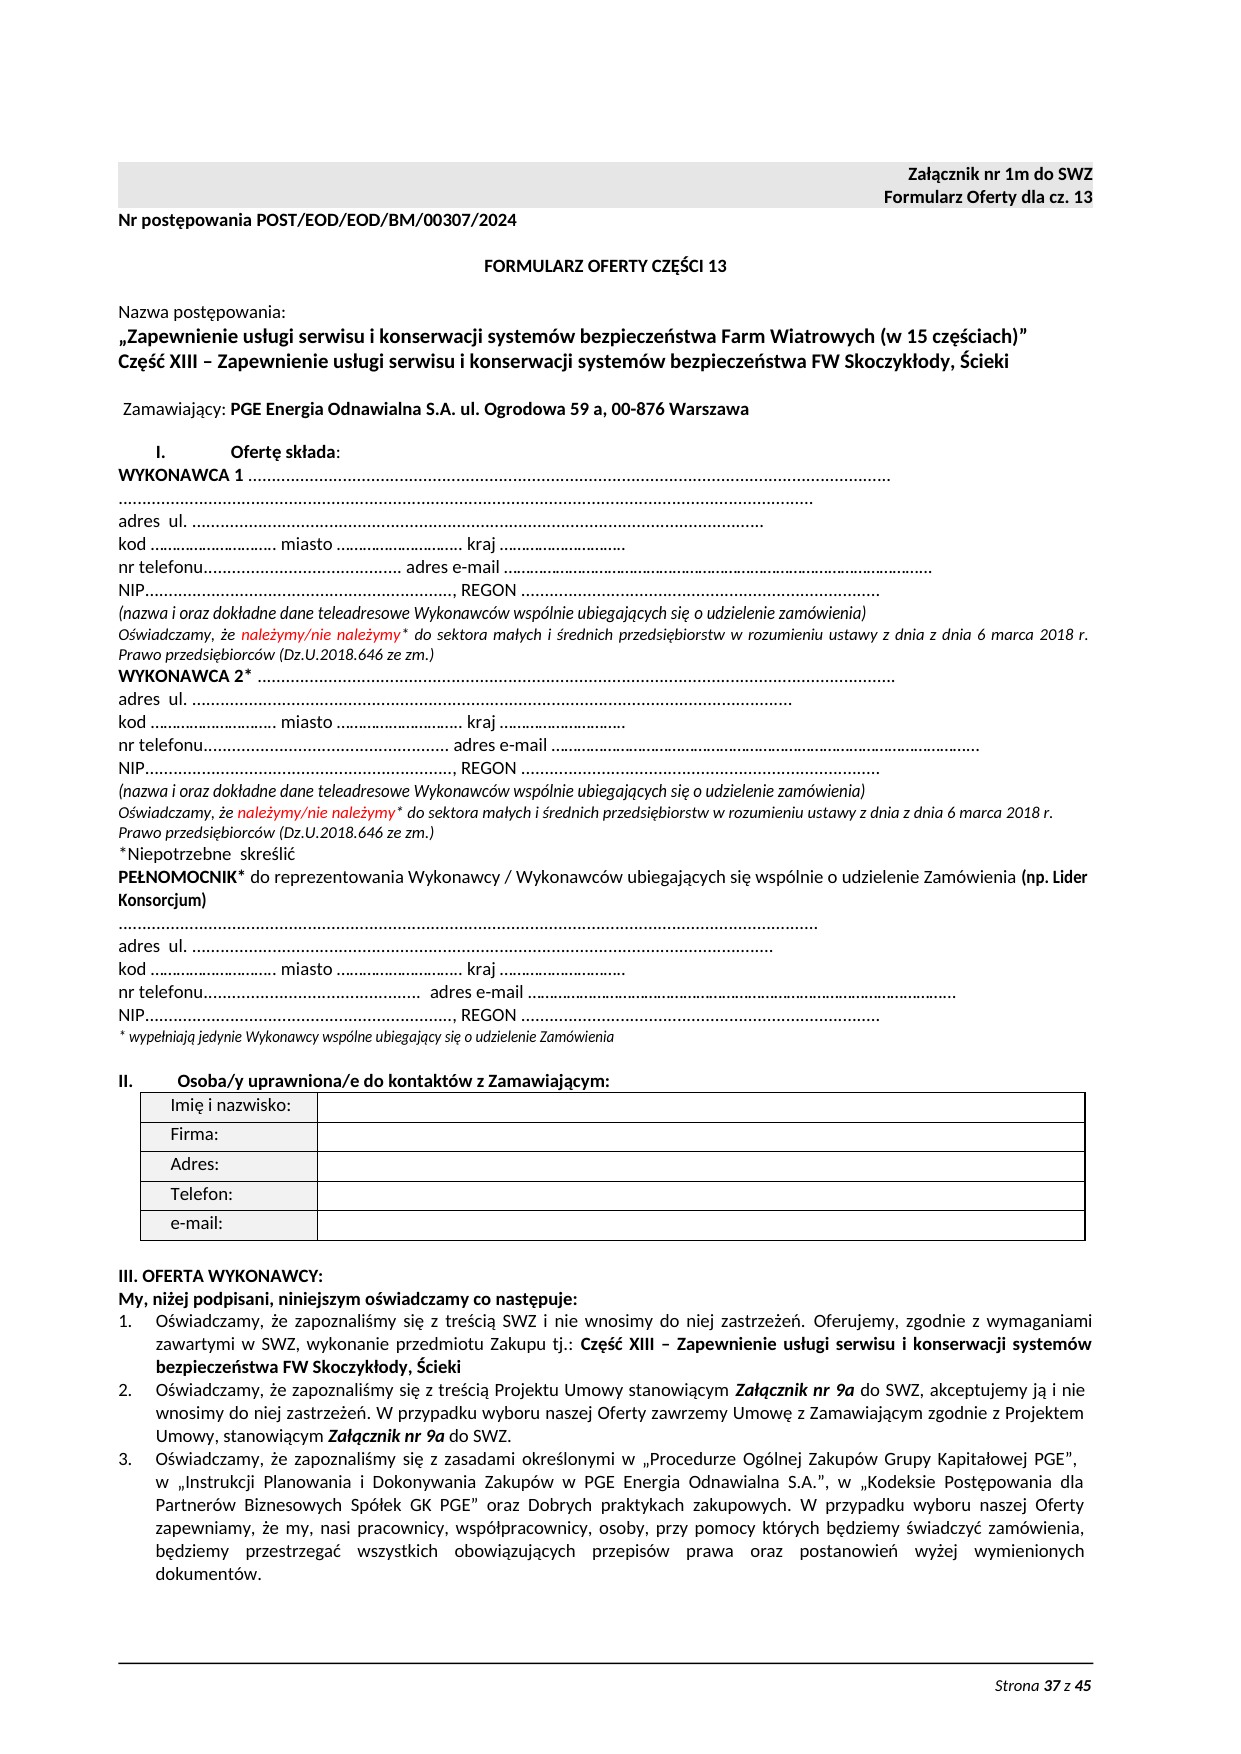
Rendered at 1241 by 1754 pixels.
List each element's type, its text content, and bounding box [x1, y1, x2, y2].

text Formularz Oferty dla cz. 13 [118, 185, 1093, 208]
text (nazwa i oraz dokładne dane teleadresowe Wykonawców wspólnie ubiegających się o udzielenie zamówienia) [118, 601, 1093, 624]
text *Niepotrzebne skreślić [118, 842, 1093, 865]
text nr telefonu.............................................. adres e-mail ……………………………………………………………………………………... [118, 980, 1093, 1003]
text Część XIII – Zapewnienie usługi serwisu i konserwacji systemów bezpieczeństwa FW Skoczykłody, Ścieki [118, 348, 1093, 374]
table_cell Firma: [141, 1123, 317, 1151]
text WYKONAWCA 2* ....................................................................................................................................... [118, 664, 1093, 687]
text NIP................................................................., REGON ............................................................................ [118, 578, 1093, 601]
text adres ul. ........................................................................................................................... [118, 934, 1093, 957]
text adres ul. ............................................................................................................................... [118, 687, 1093, 710]
text Nazwa postępowania: „Zapewnienie usługi serwisu i konserwacji systemów bezpieczeństwa Farm Wiatrowych (w 15 częściach)” [118, 300, 1093, 348]
table_cell [318, 1123, 1084, 1151]
list Oświadczamy, że zapoznaliśmy się z treścią Projektu Umowy stanowiącym Załącznik nr 9a do SWZ, akceptujemy ją i nie wnosimy do niej zastrzeżeń. W przypadku wyboru naszej Oferty zawrzemy Umowę z Zamawiającym zgodnie z Projektem Umowy, stanowiącym Załącznik nr 9a do SWZ. [118, 1378, 1086, 1447]
list Oświadczamy, że zapoznaliśmy się z treścią SWZ i nie wnosimy do niej zastrzeżeń. Oferujemy, zgodnie z wymaganiami zawartymi w SWZ, wykonanie przedmiotu Zakupu tj.: Część XIII – Zapewnienie usługi serwisu i konserwacji systemów bezpieczeństwa FW Skoczykłody, Ścieki [118, 1310, 1093, 1378]
text Zamawiający: PGE Energia Odnawialna S.A. ul. Ogrodowa 59 a, 00-876 Warszawa [118, 394, 1093, 419]
table_cell [318, 1182, 1084, 1210]
text III. OFERTA WYKONAWCY: [118, 1264, 1090, 1287]
table_cell e-mail: [141, 1211, 317, 1240]
text nr telefonu.................................................... adres e-mail ……………………………………………………………………………………... [118, 733, 1093, 756]
table_header Imię i nazwisko: [141, 1093, 317, 1122]
text .................................................................................................................................................... [118, 911, 1093, 934]
text Oświadczamy, że należymy/nie należymy* do sektora małych i średnich przedsiębiorstw w rozumieniu ustawy z dnia z dnia 6 marca 2018 r. Prawo przedsiębiorców (Dz.U.2018.646 ze zm.) [118, 802, 1093, 842]
table_cell Telefon: [141, 1182, 317, 1210]
table_header [318, 1093, 1084, 1122]
table_cell [318, 1152, 1084, 1181]
text ................................................................................................................................................... [118, 486, 1093, 509]
text NIP................................................................., REGON ............................................................................ [118, 1003, 1093, 1026]
text Nr postępowania POST/EOD/EOD/BM/00307/2024 [118, 208, 1093, 231]
text NIP................................................................., REGON ............................................................................ [118, 756, 1093, 779]
text WYKONAWCA 1 ........................................................................................................................................ [118, 463, 1093, 486]
text adres ul. ......................................................................................................................... [118, 509, 1093, 532]
text Załącznik nr 1m do SWZ [118, 162, 1093, 185]
list Ofertę składa: [156, 440, 1093, 463]
text kod ……………………….. miasto ……………………….. kraj ……………………….. [118, 957, 1093, 980]
table_cell Adres: [141, 1152, 317, 1181]
text PEŁNOMOCNIK* do reprezentowania Wykonawcy / Wykonawców ubiegających się wspólnie o udzielenie Zamówienia (np. Lider Konsorcjum) [118, 865, 1093, 911]
text My, niżej podpisani, niniejszym oświadczamy co następuje: [118, 1287, 1090, 1310]
text kod ……………………….. miasto ……………………….. kraj ……………………….. [118, 532, 1093, 555]
text (nazwa i oraz dokładne dane teleadresowe Wykonawców wspólnie ubiegających się o udzielenie zamówienia) [118, 779, 1093, 802]
text II. Osoba/y uprawniona/e do kontaktów z Zamawiającym: [118, 1069, 1093, 1092]
text FORMULARZ OFERTY CZĘŚCI 13 [118, 254, 1093, 277]
text * wypełniają jedynie Wykonawcy wspólne ubiegający się o udzielenie Zamówienia [118, 1026, 1093, 1046]
table_cell [318, 1211, 1084, 1240]
text nr telefonu.......................................... adres e-mail ……………………………………………………………………………………... [118, 555, 1093, 578]
text kod ……………………….. miasto ……………………….. kraj ……………………….. [118, 710, 1093, 733]
text Oświadczamy, że należymy/nie należymy* do sektora małych i średnich przedsiębiorstw w rozumieniu ustawy z dnia z dnia 6 marca 2018 r. Prawo przedsiębiorców (Dz.U.2018.646 ze zm.) [118, 624, 1093, 664]
list Oświadczamy, że zapoznaliśmy się z zasadami określonymi w „Procedurze Ogólnej Zakupów Grupy Kapitałowej PGE”, w „Instrukcji Planowania i Dokonywania Zakupów w PGE Energia Odnawialna S.A.”, w „Kodeksie Postępowania dla Partnerów Biznesowych Spółek GK PGE” oraz Dobrych praktykach zakupowych. W przypadku wyboru naszej Oferty zapewniamy, że my, nasi pracownicy, współpracownicy, osoby, przy pomocy których będziemy świadczyć zamówienia, będziemy przestrzegać wszystkich obowiązujących przepisów prawa oraz postanowień wyżej wymienionych dokumentów. [118, 1447, 1086, 1585]
